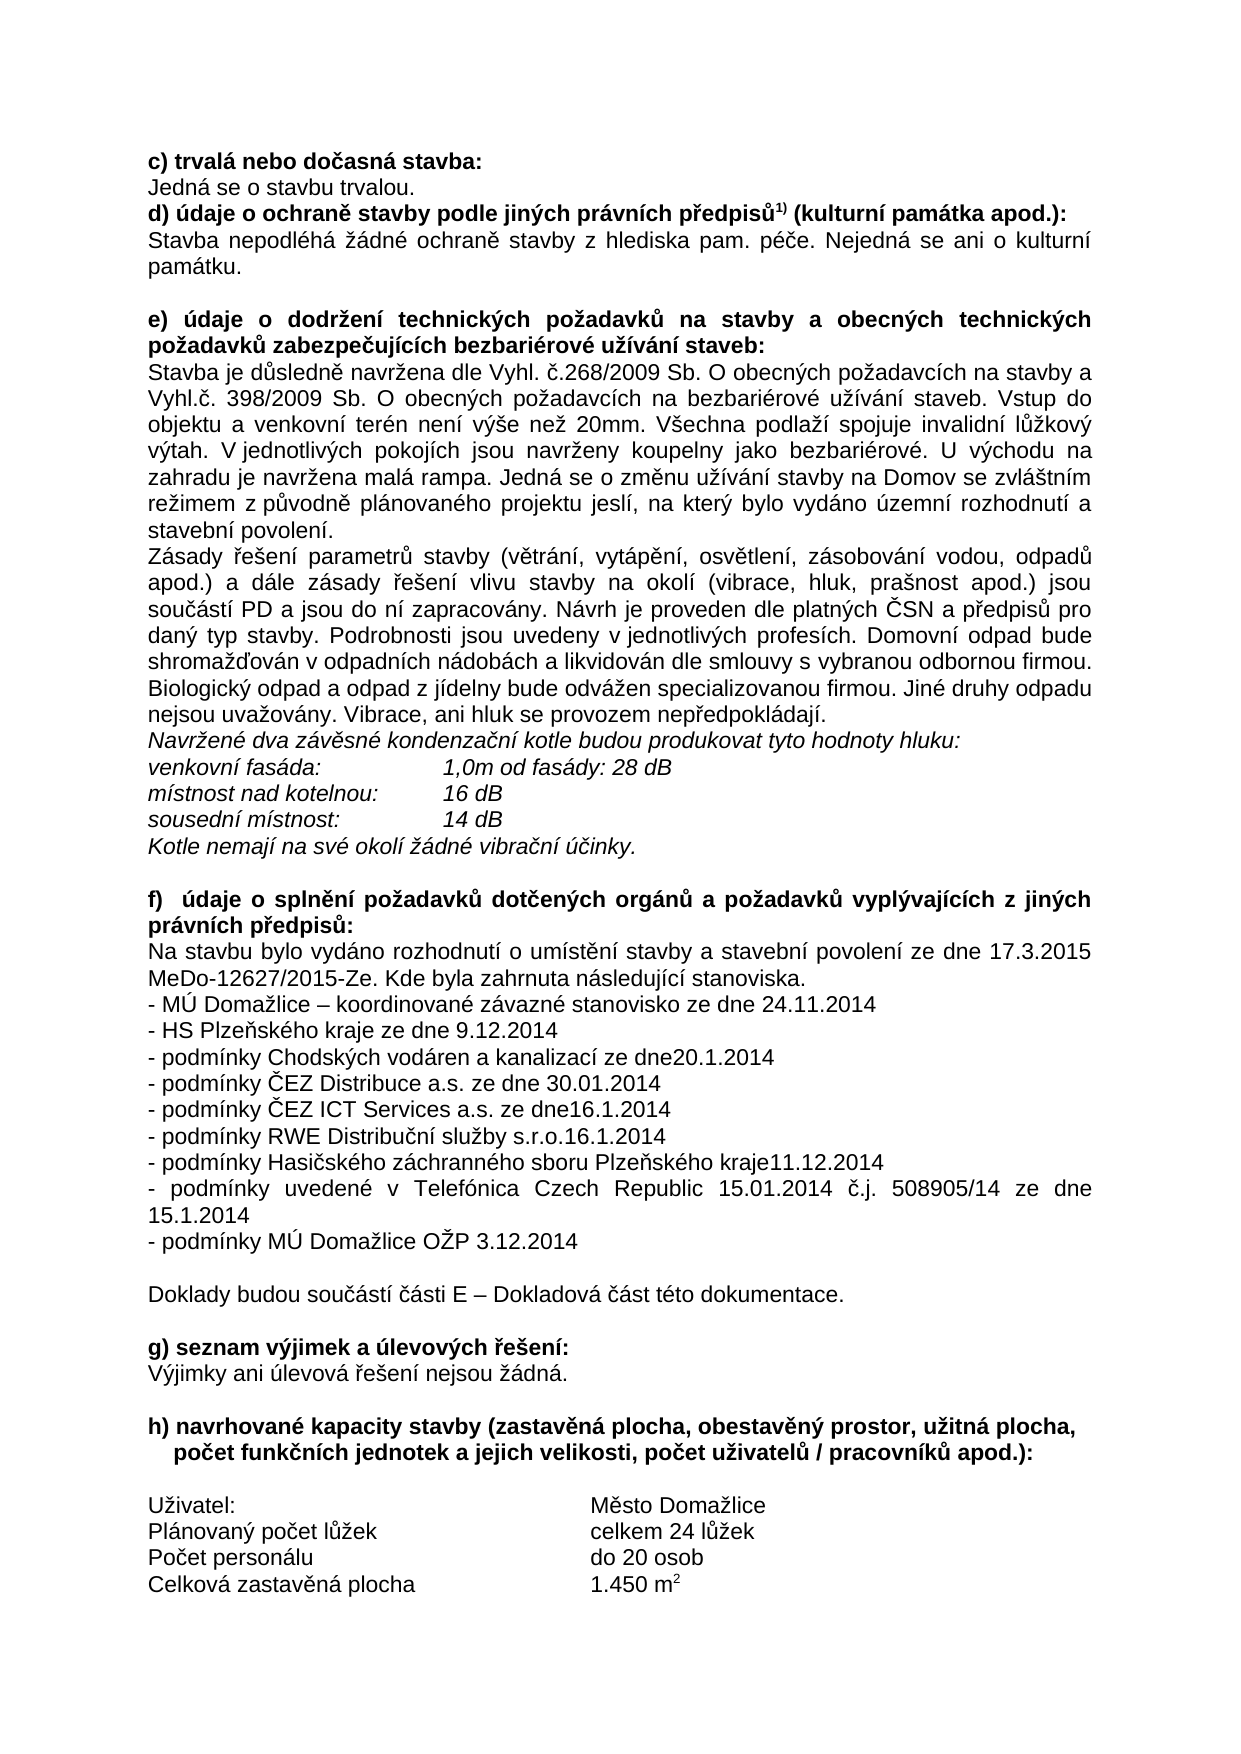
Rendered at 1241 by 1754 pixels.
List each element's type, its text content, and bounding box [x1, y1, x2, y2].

text - podmínky ČEZ Distribuce a.s. ze dne 30.01.2014 [148, 1070, 1093, 1096]
text h) navrhované kapacity stavby (zastavěná plocha, obestavěný prostor, užitná plocha, [148, 1413, 1093, 1439]
text - HS Plzeňského kraje ze dne 9.12.2014 [148, 1017, 1093, 1044]
text - podmínky RWE Distribuční služby s.r.o.16.1.2014 [148, 1123, 1093, 1149]
text Zásady řešení parametrů stavby (větrání, vytápění, osvětlení, zásobování vodou, odpadů apod.) a dále zásady řešení vlivu stavby na okolí (vibrace, hluk, prašnost apod.) jsou součástí PD a jsou do ní zapracovány. Návrh je proveden dle platných ČSN a předpisů pro daný typ stavby. Podrobnosti jsou uvedeny v jednotlivých profesích. Domovní odpad bude shromažďován v odpadních nádobách a likvidován dle smlouvy s vybranou odbornou firmou. Biologický odpad a odpad z jídelny bude odvážen specializovanou firmou. Jiné druhy odpadu nejsou uvažovány. Vibrace, ani hluk se provozem nepředpokládají. [148, 543, 1093, 727]
text - podmínky Chodských vodáren a kanalizací ze dne20.1.2014 [148, 1044, 1093, 1070]
text Jedná se o stavbu trvalou. [148, 174, 1093, 200]
text Výjimky ani úlevová řešení nejsou žádná. [148, 1360, 1093, 1386]
text Navržené dva závěsné kondenzační kotle budou produkovat tyto hodnoty hluku: [148, 727, 1093, 754]
text Celková zastavěná plocha 1.450 m2 [148, 1571, 1093, 1597]
text - podmínky uvedené v Telefónica Czech Republic 15.01.2014 č.j. 508905/14 ze dne 15.1.2014 [148, 1175, 1093, 1228]
text d) údaje o ochraně stavby podle jiných právních předpisů1) (kulturní památka apod.): [148, 200, 1093, 227]
text - podmínky ČEZ ICT Services a.s. ze dne16.1.2014 [148, 1096, 1093, 1123]
text Stavba je důsledně navržena dle Vyhl. č.268/2009 Sb. O obecných požadavcích na stavby a Vyhl.č. 398/2009 Sb. O obecných požadavcích na bezbariérové užívání staveb. Vstup do objektu a venkovní terén není výše než 20mm. Všechna podlaží spojuje invalidní lůžkový výtah. V jednotlivých pokojích jsou navrženy koupelny jako bezbariérové. U východu na zahradu je navržena malá rampa. Jedná se o změnu užívání stavby na Domov se zvláštním režimem z původně plánovaného projektu jeslí, na který bylo vydáno územní rozhodnutí a stavební povolení. [148, 358, 1093, 543]
text c) trvalá nebo dočasná stavba: [148, 148, 1093, 174]
text Na stavbu bylo vydáno rozhodnutí o umístění stavby a stavební povolení ze dne 17.3.2015 MeDo-12627/2015-Ze. Kde byla zahrnuta následující stanoviska. [148, 938, 1093, 991]
text místnost nad kotelnou: 16 dB [148, 780, 1093, 806]
text Počet personálu do 20 osob [148, 1544, 1093, 1571]
text Doklady budou součástí části E – Dokladová část této dokumentace. [148, 1281, 1093, 1307]
text Uživatel: Město Domažlice [148, 1492, 1093, 1518]
text Stavba nepodléhá žádné ochraně stavby z hlediska pam. péče. Nejedná se ani o kulturní památku. [148, 227, 1093, 279]
text počet funkčních jednotek a jejich velikosti, počet uživatelů / pracovníků apod.): [148, 1439, 1093, 1465]
text e) údaje o dodržení technických požadavků na stavby a obecných technických požadavků zabezpečujících bezbariérové užívání staveb: [148, 306, 1093, 358]
text f) údaje o splnění požadavků dotčených orgánů a požadavků vyplývajících z jiných právních předpisů: [148, 886, 1093, 938]
text - podmínky Hasičského záchranného sboru Plzeňského kraje11.12.2014 [148, 1149, 1093, 1175]
text venkovní fasáda: 1,0m od fasády: 28 dB [148, 754, 1093, 780]
text - podmínky MÚ Domažlice OŽP 3.12.2014 [148, 1228, 1093, 1254]
text Plánovaný počet lůžek celkem 24 lůžek [148, 1518, 1093, 1544]
text sousední místnost: 14 dB [148, 806, 1093, 833]
text g) seznam výjimek a úlevových řešení: [148, 1333, 1093, 1360]
text Kotle nemají na své okolí žádné vibrační účinky. [148, 833, 1093, 859]
text - MÚ Domažlice – koordinované závazné stanovisko ze dne 24.11.2014 [148, 991, 1093, 1017]
